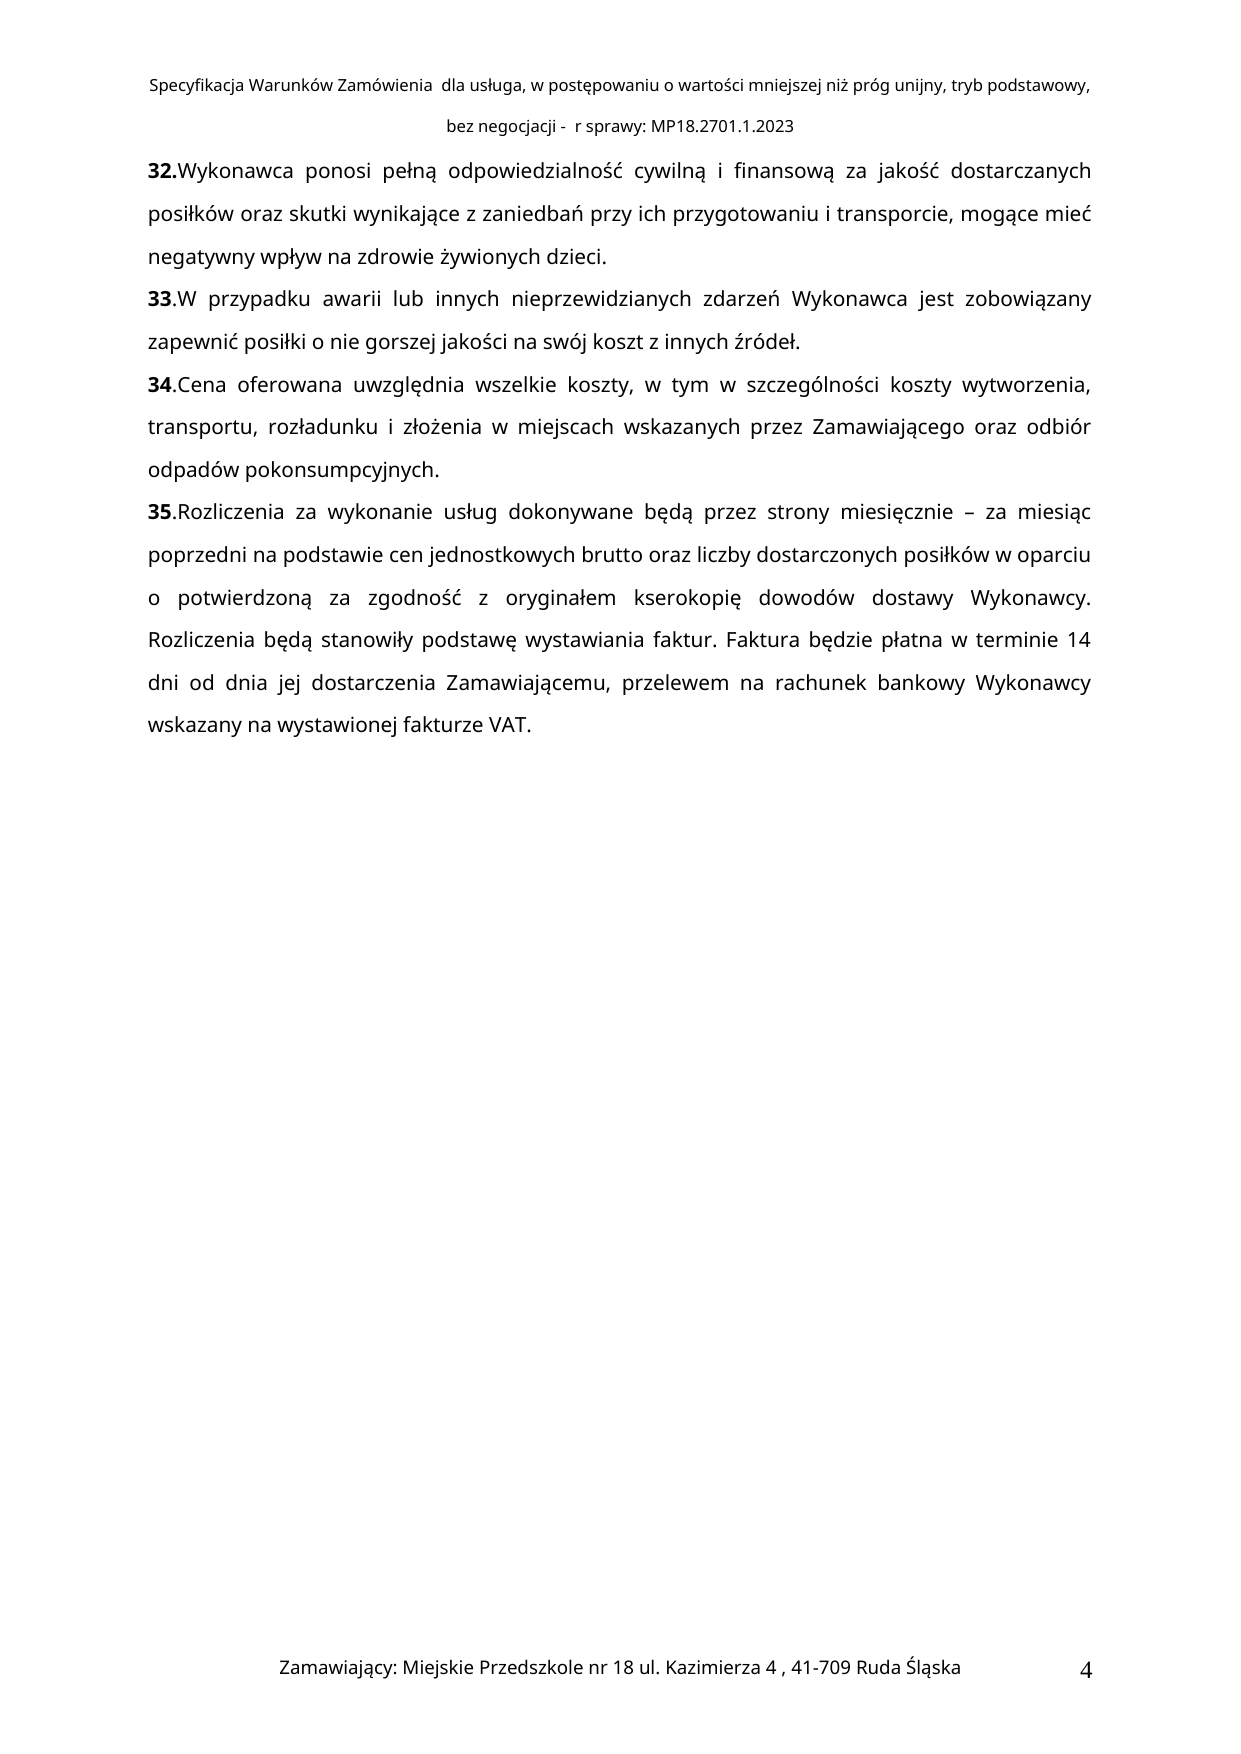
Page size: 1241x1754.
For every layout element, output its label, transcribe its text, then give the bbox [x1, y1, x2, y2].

text 32.Wykonawca ponosi pełną odpowiedzialność cywilną i finansową za jakość dostarczanych posiłków oraz skutki wynikające z zaniedbań przy ich przygotowaniu i transporcie, mogące mieć negatywny wpływ na zdrowie żywionych dzieci. [148, 157, 1092, 270]
text 34.Cena oferowana uwzględnia wszelkie koszty, w tym w szczególności koszty wytworzenia, transportu, rozładunku i złożenia w miejscach wskazanych przez Zamawiającego oraz odbiór odpadów pokonsumpcyjnych. [148, 370, 1092, 483]
text 33.W przypadku awarii lub innych nieprzewidzianych zdarzeń Wykonawca jest zobowiązany zapewnić posiłki o nie gorszej jakości na swój koszt z innych źródeł. [148, 284, 1092, 356]
text 35.Rozliczenia za wykonanie usług dokonywane będą przez strony miesięcznie – za miesiąc poprzedni na podstawie cen jednostkowych brutto oraz liczby dostarczonych posiłków w oparciu o potwierdzoną za zgodność z oryginałem kserokopię dowodów dostawy Wykonawcy. Rozliczenia będą stanowiły podstawę wystawiania faktur. Faktura będzie płatna w terminie 14 dni od dnia jej dostarczenia Zamawiającemu, przelewem na rachunek bankowy Wykonawcy wskazany na wystawionej fakturze VAT. [148, 497, 1092, 739]
